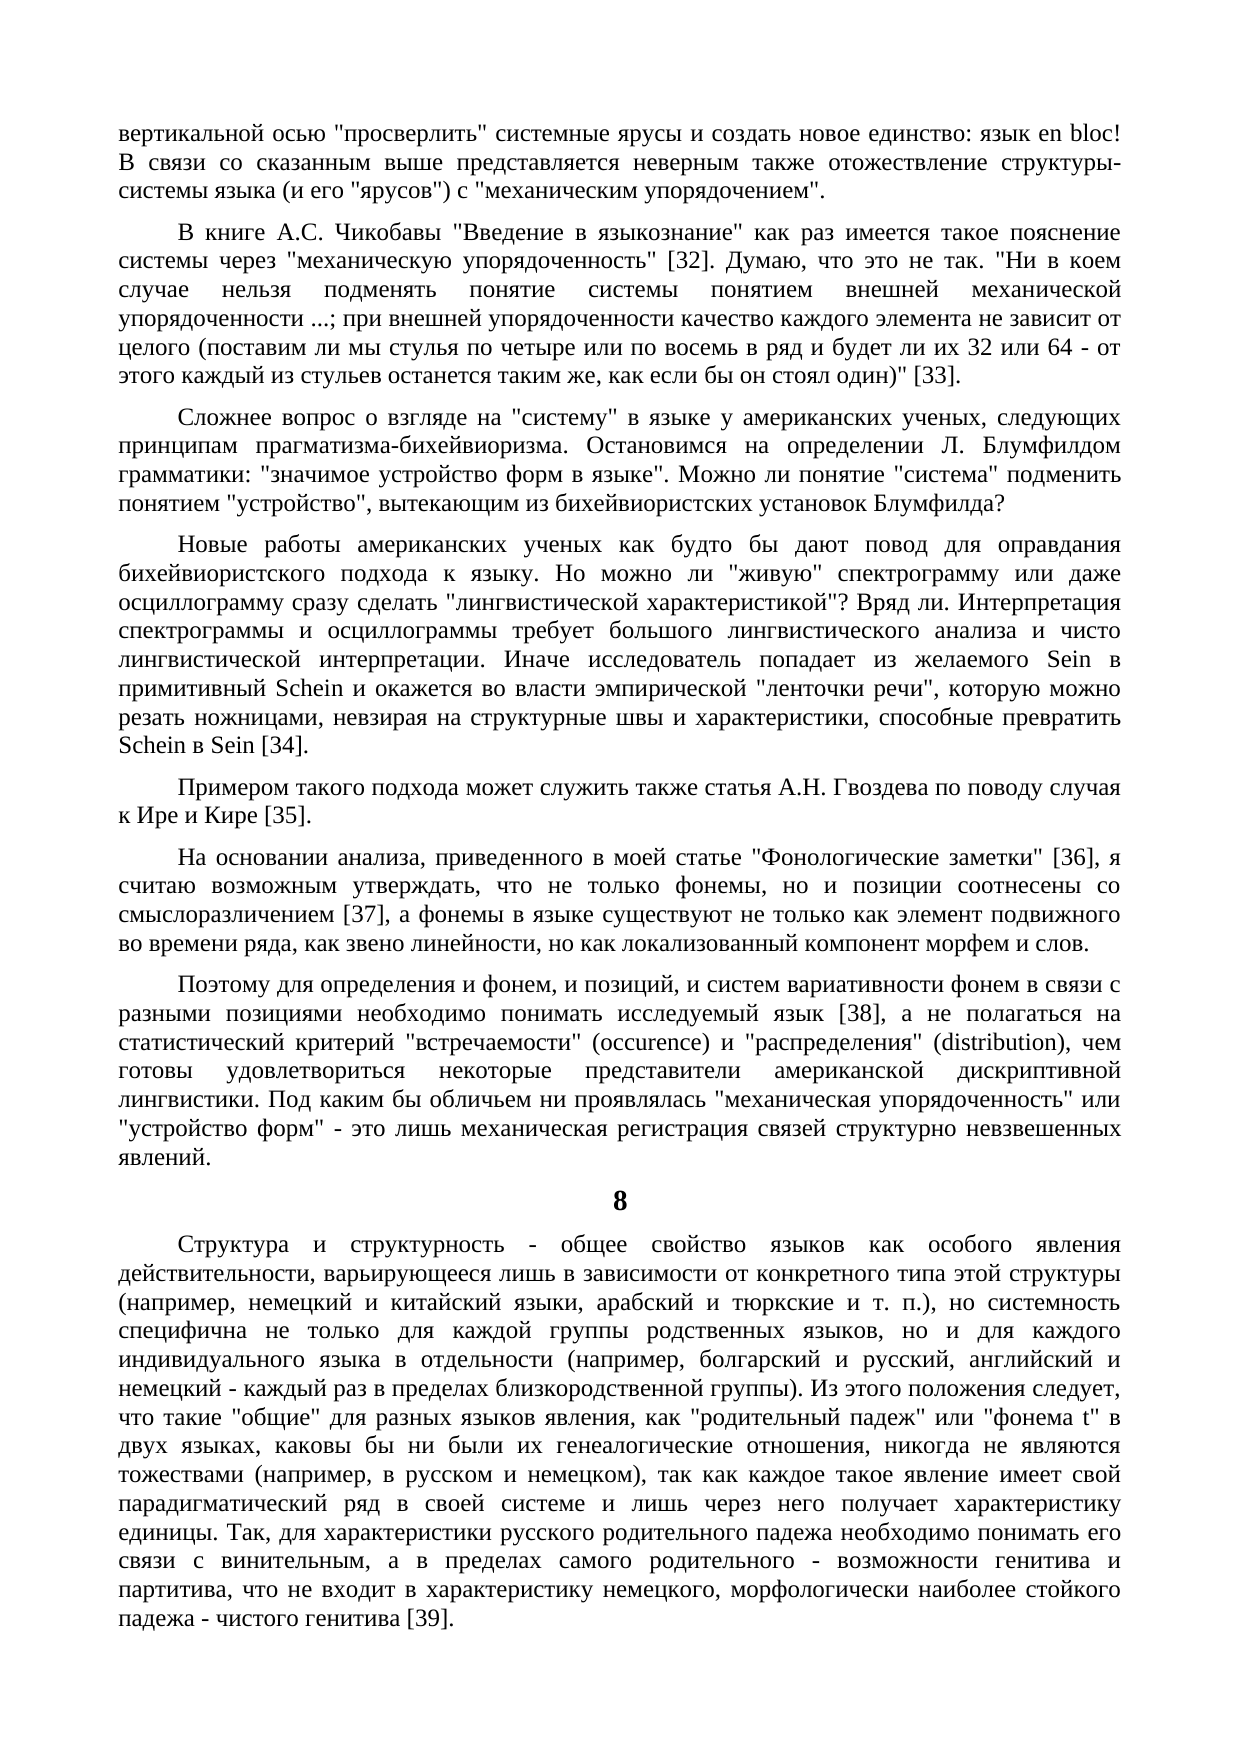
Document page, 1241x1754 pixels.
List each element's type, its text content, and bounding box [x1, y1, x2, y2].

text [118, 118, 1122, 204]
text В книге А.С. Чикобавы "Введение в языкознание" как раз имеется такое пояснение системы через "механическую упорядоченность" [32]. Думаю, что это не так. "Ни в коем случае нельзя подменять понятие системы понятием внешней механической упорядоченности ...; при внешней упорядоченности качество каждого элемента не зависит от целого (поставим ли мы стулья по четыре или по восемь в ряд и будет ли их 32 или 64 - от этого каждый из стульев останется таким же, как если бы он стоял один)" [33]. [118, 217, 1122, 389]
text Структура и структурность - общее свойство языков как особого явления действительности, варьирующееся лишь в зависимости от конкретного типа этой структуры (например, немецкий и китайский языки, арабский и тюркские и т. п.), но системность специфична не только для каждой группы родственных языков, но и для каждого индивидуального языка в отдельности (например, болгарский и русский, английский и немецкий - каждый раз в пределах близкородственной группы). Из этого положения следует, что такие "общие" для разных языков явления, как "родительный падеж" или "фонема t" в двух языках, каковы бы ни были их генеалогические отношения, никогда не являются тожествами (например, в русском и немецком), так как каждое такое явление имеет свой парадигматический ряд в своей системе и лишь через него получает характеристику единицы. Так, для характеристики русского родительного падежа необходимо понимать его связи с винительным, а в пределах самого родительного - возможности генитива и партитива, что не входит в характеристику немецкого, морфологически наиболее стойкого падежа - чистого генитива [39]. [118, 1229, 1122, 1632]
text Новые работы американских ученых как будто бы дают повод для оправдания бихейвиористского подхода к языку. Но можно ли "живую" спектрограмму или даже осциллограмму сразу сделать "лингвистической характеристикой"? Вряд ли. Интерпретация спектрограммы и осциллограммы требует большого лингвистического анализа и чисто лингвистической интерпретации. Иначе исследователь попадает из желаемого Sein в примитивный Schein и окажется во власти эмпирической "ленточки речи", которую можно резать ножницами, невзирая на структурные швы и характеристики, способные превратить Schein в Sein [34]. [118, 529, 1122, 759]
text 8 [118, 1183, 1122, 1217]
text Сложнее вопрос о взгляде на "систему" в языке у американских ученых, следующих принципам прагматизма-бихейвиоризма. Остановимся на определении Л. Блумфилдом грамматики: "значимое устройство форм в языке". Можно ли понятие "система" подменить понятием "устройство", вытекающим из бихейвиористских установок Блумфилда? [118, 402, 1122, 517]
text Примером такого подхода может служить также статья А.Н. Гвоздева по поводу случая к Ире и Кире [35]. [118, 772, 1122, 829]
text Поэтому для определения и фонем, и позиций, и систем вариативности фонем в связи с разными позициями необходимо понимать исследуемый язык [38], а не полагаться на статистический критерий "встречаемости" (occurence) и "распределения" (distribution), чем готовы удовлетвориться некоторые представители американской дискриптивной лингвистики. Под каким бы обличьем ни проявлялась "механическая упорядоченность" или "устройство форм" - это лишь механическая регистрация связей структурно невзвешенных явлений. [118, 969, 1122, 1171]
text На основании анализа, приведенного в моей статье "Фонологические заметки" [36], я считаю возможным утверждать, что не только фонемы, но и позиции соотнесены со смыслоразличением [37], а фонемы в языке существуют не только как элемент подвижного во времени ряда, как звено линейности, но как локализованный компонент морфем и слов. [118, 842, 1122, 957]
